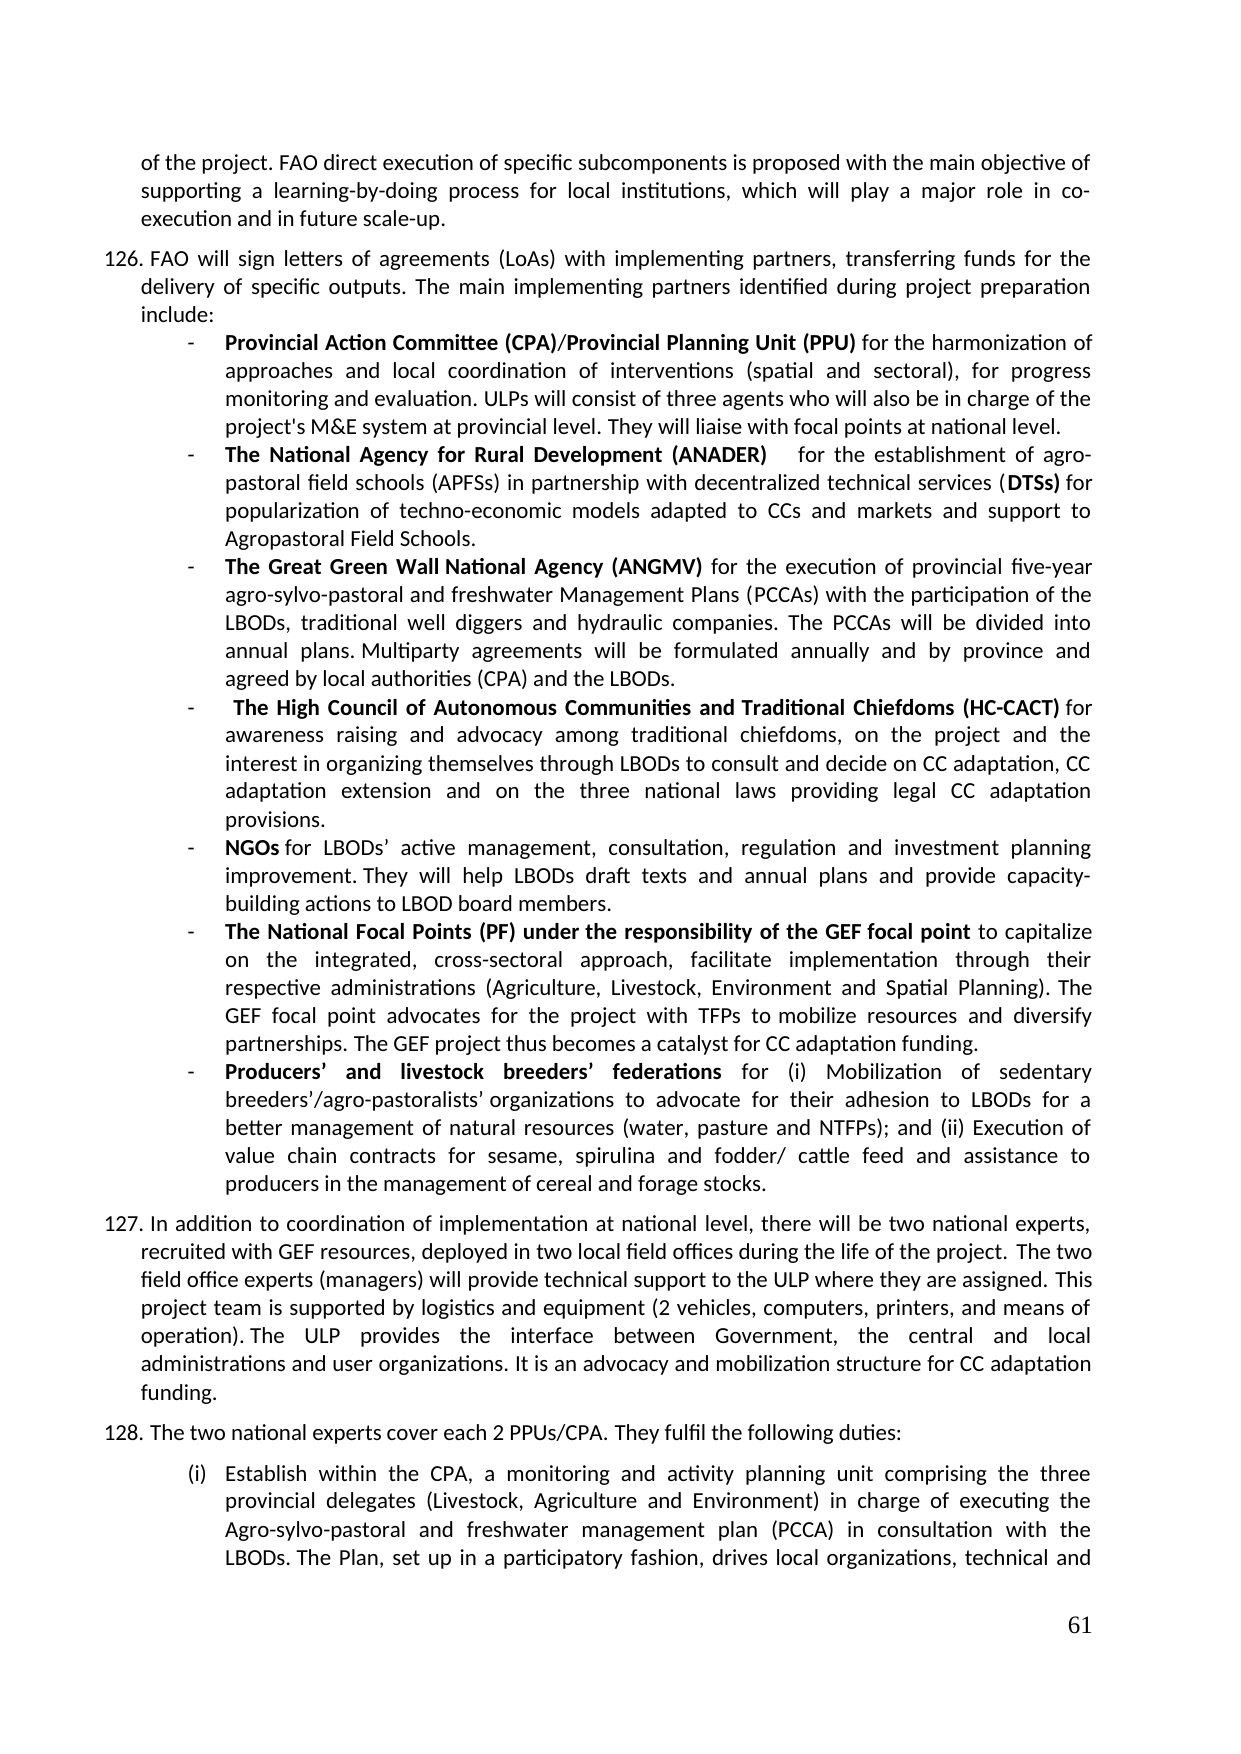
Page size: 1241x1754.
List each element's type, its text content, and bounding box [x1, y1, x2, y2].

list The Great Green Wall National Agency (ANGMV) for the execution of provincial five-year agro-sylvo-pastoral and freshwater Management Plans (PCCAs) with the participation of the LBODs, traditional well diggers and hydraulic companies. The PCCAs will be divided into annual plans. Multiparty agreements will be formulated annually and by province and agreed by local authorities (CPA) and the LBODs. [187, 552, 1092, 693]
list The High Council of Autonomous Communities and Traditional Chiefdoms (HC-CACT) for awareness raising and advocacy among traditional chiefdoms, on the project and the interest in organizing themselves through LBODs to consult and decide on CC adaptation, CC adaptation extension and on the three national laws providing legal CC adaptation provisions. [187, 693, 1092, 833]
list The National Focal Points (PF) under the responsibility of the GEF focal point to capitalize on the integrated, cross-sectoral approach, facilitate implementation through their respective administrations (Agriculture, Livestock, Environment and Spatial Planning). The GEF focal point advocates for the project with TFPs to mobilize resources and diversify partnerships. The GEF project thus becomes a catalyst for CC adaptation funding. [187, 917, 1092, 1057]
list In addition to coordination of implementation at national level, there will be two national experts, recruited with GEF resources, deployed in two local field offices during the life of the project. The two field office experts (managers) will provide technical support to the ULP where they are assigned. This project team is supported by logistics and equipment (2 vehicles, computers, printers, and means of operation). The ULP provides the interface between Government, the central and local administrations and user organizations. It is an advocacy and mobilization structure for CC adaptation funding. [103, 1209, 1092, 1406]
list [187, 1459, 1092, 1571]
list Producers’ and livestock breeders’ federations for (i) Mobilization of sedentary breeders’/agro-pastoralists’ organizations to advocate for their adhesion to LBODs for a better management of natural resources (water, pasture and NTFPs); and (ii) Execution of value chain contracts for sesame, spirulina and fodder/ cattle feed and assistance to producers in the management of cereal and forage stocks. [187, 1057, 1092, 1197]
list The National Agency for Rural Development (ANADER) for the establishment of agro-pastoral field schools (APFSs) in partnership with decentralized technical services (DTSs) for popularization of techno-economic models adapted to CCs and markets and support to Agropastoral Field Schools. [187, 440, 1092, 552]
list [103, 148, 1092, 232]
list NGOs for LBODs’ active management, consultation, regulation and investment planning improvement. They will help LBODs draft texts and annual plans and provide capacity-building actions to LBOD board members. [187, 833, 1092, 917]
list The two national experts cover each 2 PPUs/CPA. They fulfil the following duties: [103, 1418, 1092, 1446]
list FAO will sign letters of agreements (LoAs) with implementing partners, transferring funds for the delivery of specific outputs. The main implementing partners identified during project preparation include: [103, 244, 1092, 328]
list Provincial Action Committee (CPA)/Provincial Planning Unit (PPU) for the harmonization of approaches and local coordination of interventions (spatial and sectoral), for progress monitoring and evaluation. ULPs will consist of three agents who will also be in charge of the project's M&E system at provincial level. They will liaise with focal points at national level. [187, 328, 1092, 440]
